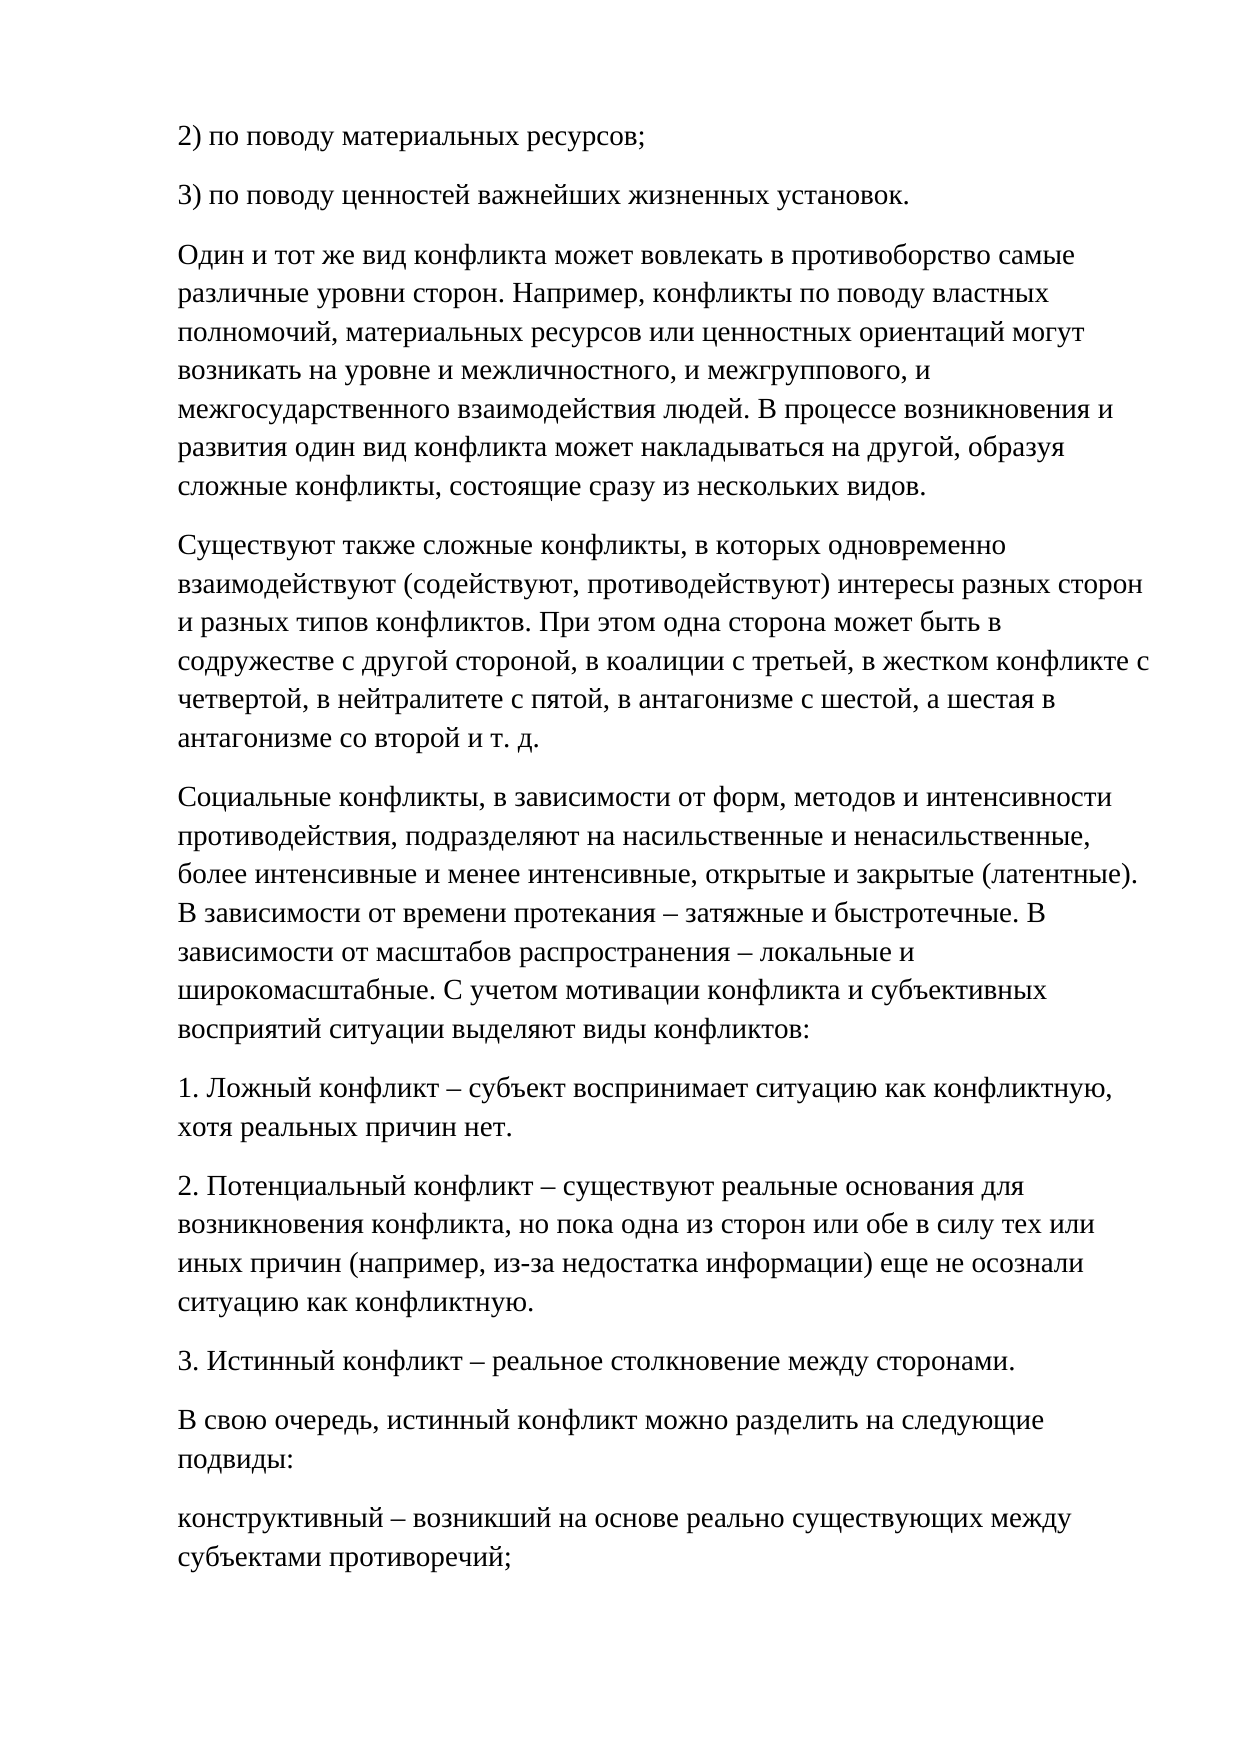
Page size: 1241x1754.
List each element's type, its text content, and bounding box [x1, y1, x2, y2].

text Существуют также сложные конфликты, в которых одновременно взаимодействуют (содействуют, противодействуют) интересы разных сторон и разных типов конфликтов. При этом одна сторона может быть в содружестве с другой стороной, в коалиции с третьей, в жестком конфликте с четвертой, в нейтралитете с пятой, в антагонизме с шестой, а шестая в антагонизме со второй и т. д. [177, 527, 1152, 754]
text Один и тот же вид конфликта может вовлекать в противоборство самые различные уровни сторон. Например, конфликты по поводу властных полномочий, материальных ресурсов или ценностных ориентаций могут возникать на уровне и межличностного, и межгруппового, и межгосударственного взаимодействия людей. В процессе возникновения и развития один вид конфликта может накладываться на другой, образуя сложные конфликты, состоящие сразу из нескольких видов. [177, 237, 1152, 502]
text 1. Ложный конфликт – субъект воспринимает ситуацию как конфликтную, хотя реальных причин нет. [177, 1070, 1152, 1142]
text 3. Истинный конфликт – реальное столкновение между сторонами. [177, 1343, 1152, 1377]
text 3) по поводу ценностей важнейших жизненных установок. [177, 177, 1152, 211]
text конструктивный – возникший на основе реально существующих между субъектами противоречий; [177, 1500, 1152, 1572]
text 2) по поводу материальных ресурсов; [177, 118, 1152, 152]
text В свою очередь, истинный конфликт можно разделить на следующие подвиды: [177, 1402, 1152, 1474]
text 2. Потенциальный конфликт – существуют реальные основания для возникновения конфликта, но пока одна из сторон или обе в силу тех или иных причин (например, из-за недостатка информации) еще не осознали ситуацию как конфликтную. [177, 1168, 1152, 1317]
text Социальные конфликты, в зависимости от форм, методов и интенсивности противодействия, подразделяют на насильственные и ненасильственные, более интенсивные и менее интенсивные, открытые и закрытые (латентные). В зависимости от времени протекания – затяжные и быстротечные. В зависимости от масштабов распространения – локальные и широкомасштабные. С учетом мотивации конфликта и субъективных восприятий ситуации выделяют виды конфликтов: [177, 779, 1152, 1044]
